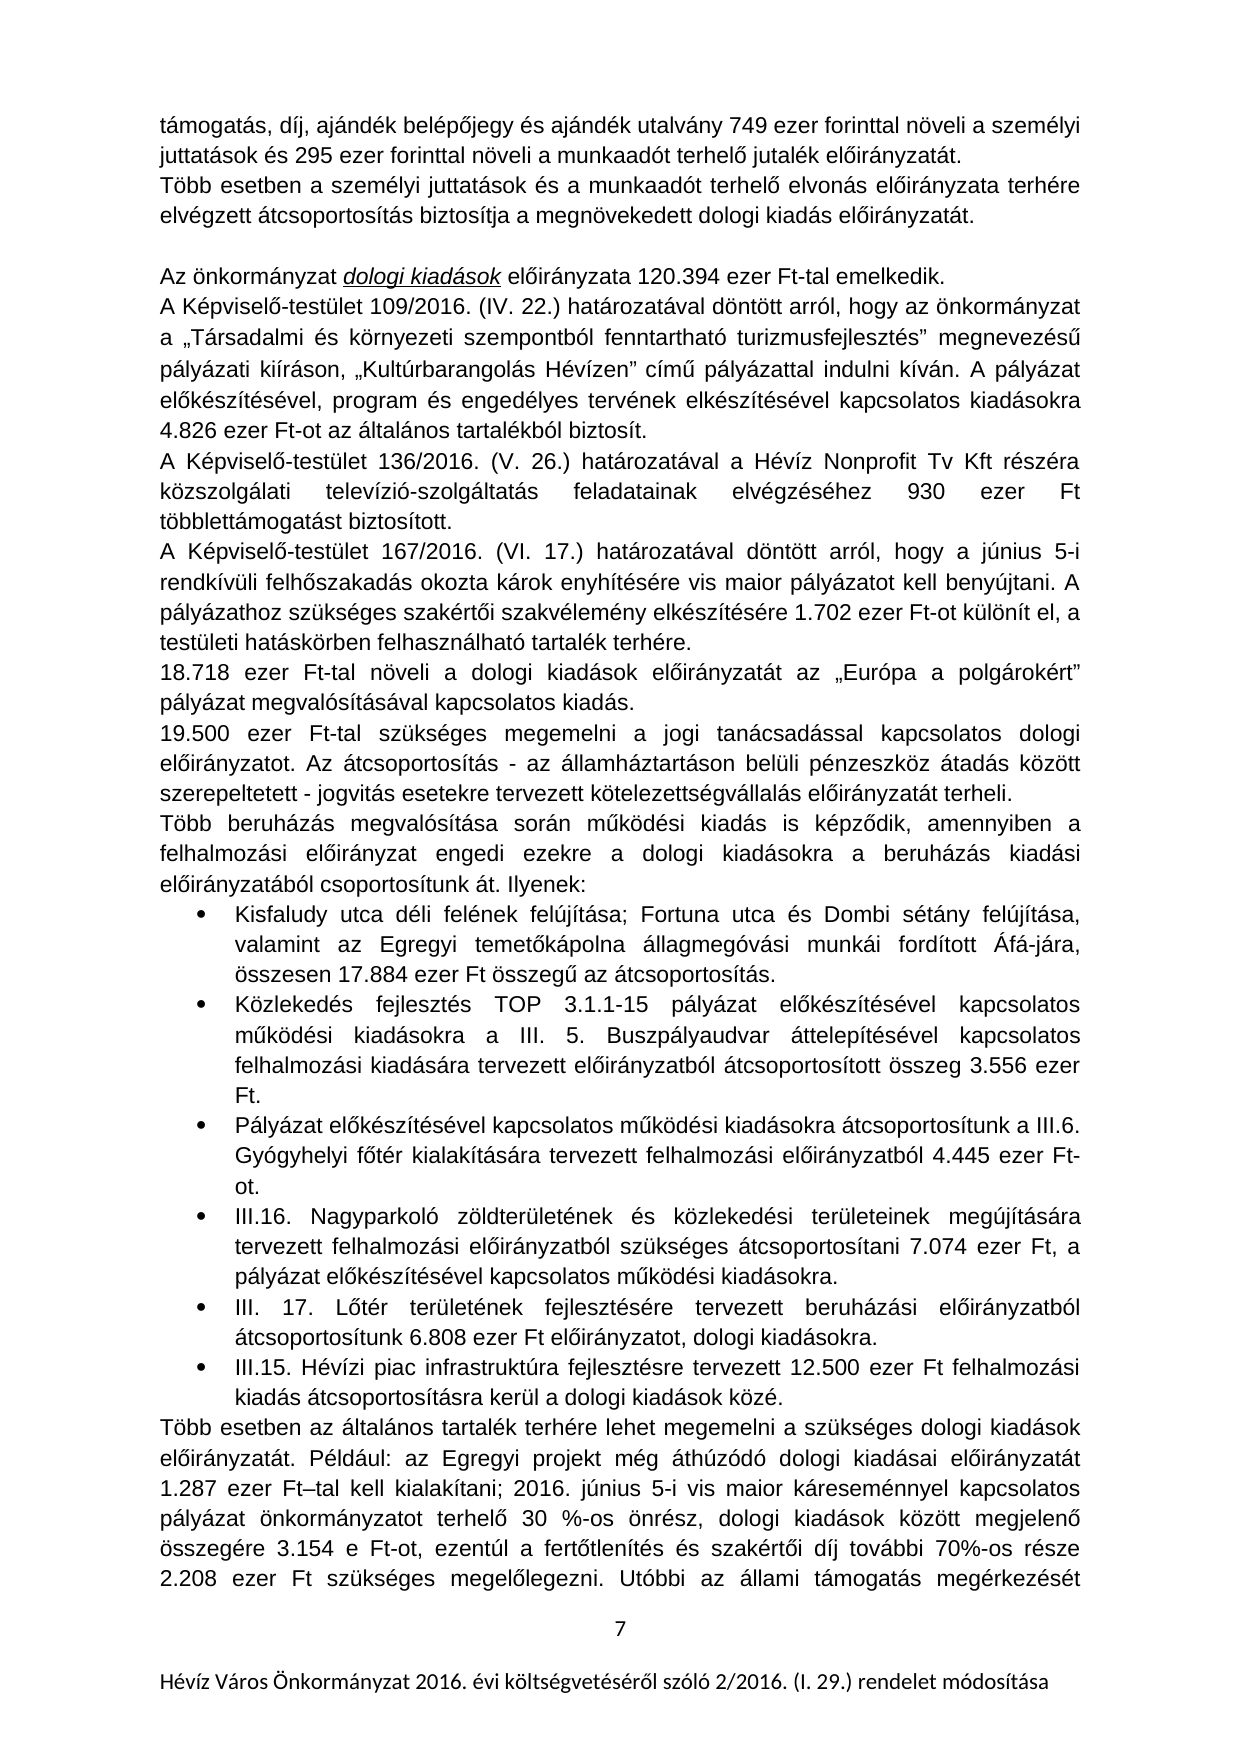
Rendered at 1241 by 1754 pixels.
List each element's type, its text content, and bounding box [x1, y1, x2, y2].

text Az önkormányzat dologi kiadások előirányzata 120.394 ezer Ft-tal emelkedik. [159, 263, 1081, 289]
list III. 17. Lőtér területének fejlesztésére tervezett beruházási előirányzatból átcsoportosítunk 6.808 ezer Ft előirányzatot, dologi kiadásokra. [197, 1293, 1081, 1350]
list III.15. Hévízi piac infrastruktúra fejlesztésre tervezett 12.500 ezer Ft felhalmozási kiadás átcsoportosításra kerül a dologi kiadások közé. [197, 1354, 1081, 1411]
list III.16. Nagyparkoló zöldterületének és közlekedési területeinek megújítására tervezett felhalmozási előirányzatból szükséges átcsoportosítani 7.074 ezer Ft, a pályázat előkészítésével kapcsolatos működési kiadásokra. [197, 1203, 1081, 1290]
text A Képviselő-testület 167/2016. (VI. 17.) határozatával döntött arról, hogy a június 5-i rendkívüli felhőszakadás okozta károk enyhítésére vis maior pályázatot kell benyújtani. A pályázathoz szükséges szakértői szakvélemény elkészítésére 1.702 ezer Ft-ot különít el, a testületi hatáskörben felhasználható tartalék terhére. [159, 538, 1081, 655]
text 18.718 ezer Ft-tal növeli a dologi kiadások előirányzatát az „Európa a polgárokért” pályázat megvalósításával kapcsolatos kiadás. [159, 659, 1081, 716]
text Több beruházás megvalósítása során működési kiadás is képződik, amennyiben a felhalmozási előirányzat engedi ezekre a dologi kiadásokra a beruházás kiadási előirányzatából csoportosítunk át. Ilyenek: [159, 810, 1081, 897]
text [159, 112, 1081, 168]
list Kisfaludy utca déli felének felújítása; Fortuna utca és Dombi sétány felújítása, valamint az Egregyi temetőkápolna állagmegóvási munkái fordított Áfá-jára, összesen 17.884 ezer Ft összegű az átcsoportosítás. [197, 901, 1081, 988]
text 19.500 ezer Ft-tal szükséges megemelni a jogi tanácsadással kapcsolatos dologi előirányzatot. Az átcsoportosítás - az államháztartáson belüli pénzeszköz átadás között szerepeltetett - jogvitás esetekre tervezett kötelezettségvállalás előirányzatát terheli. [159, 719, 1081, 806]
list Pályázat előkészítésével kapcsolatos működési kiadásokra átcsoportosítunk a III.6. Gyógyhelyi főtér kialakítására tervezett felhalmozási előirányzatból 4.445 ezer Ft-ot. [197, 1112, 1081, 1199]
text Több esetben a személyi juttatások és a munkaadót terhelő elvonás előirányzata terhére elvégzett átcsoportosítás biztosítja a megnövekedett dologi kiadás előirányzatát. [159, 172, 1081, 229]
text A Képviselő-testület 136/2016. (V. 26.) határozatával a Hévíz Nonprofit Tv Kft részéra közszolgálati televízió-szolgáltatás feladatainak elvégzéséhez 930 ezer Ft többlettámogatást biztosított. [159, 448, 1081, 534]
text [159, 1414, 1081, 1592]
text A Képviselő-testület 109/2016. (IV. 22.) határozatával döntött arról, hogy az önkormányzat a „Társadalmi és környezeti szempontból fenntartható turizmusfejlesztés” megnevezésű pályázati kiíráson, „Kultúrbarangolás Hévízen” című pályázattal indulni kíván. A pályázat előkészítésével, program és engedélyes tervének elkészítésével kapcsolatos kiadásokra 4.826 ezer Ft-ot az általános tartalékból biztosít. [159, 293, 1081, 444]
list Közlekedés fejlesztés TOP 3.1.1-15 pályázat előkészítésével kapcsolatos működési kiadásokra a III. 5. Buszpályaudvar áttelepítésével kapcsolatos felhalmozási kiadására tervezett előirányzatból átcsoportosított összeg 3.556 ezer Ft. [197, 991, 1081, 1108]
